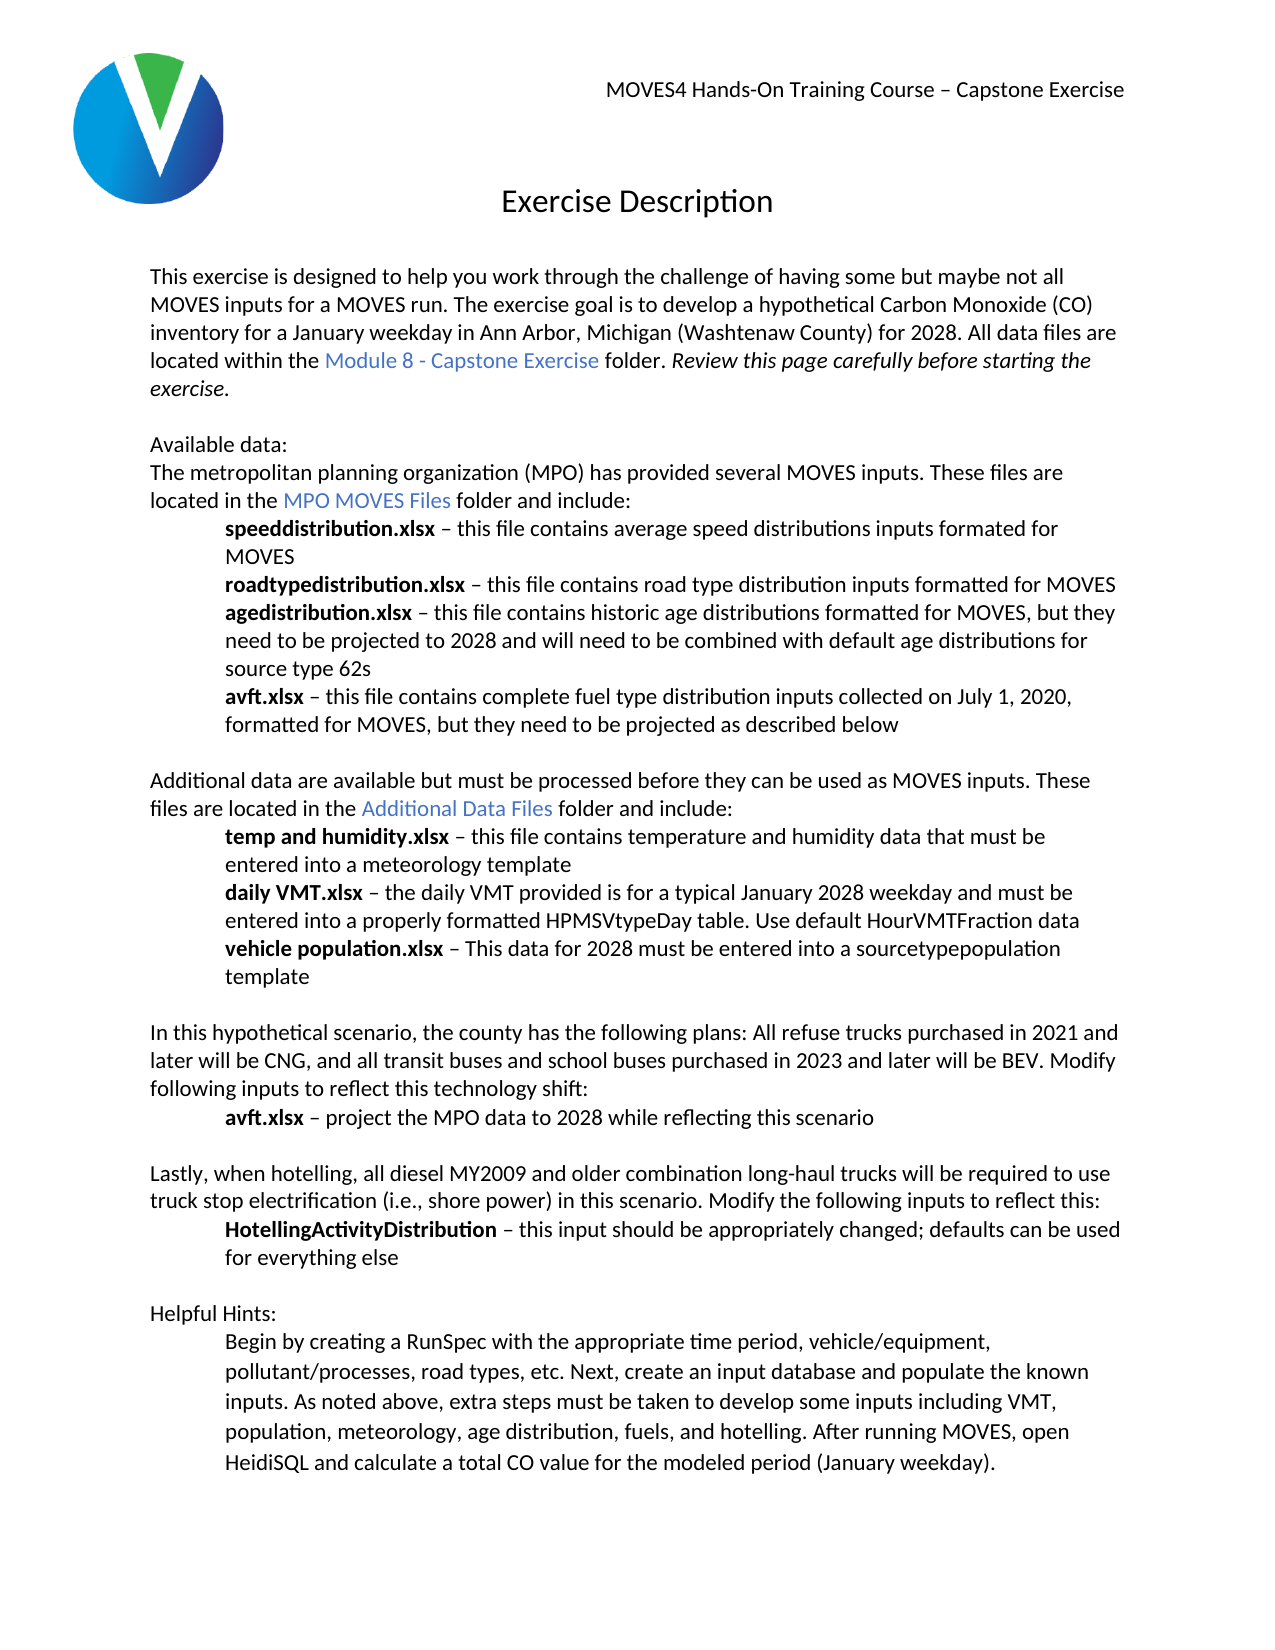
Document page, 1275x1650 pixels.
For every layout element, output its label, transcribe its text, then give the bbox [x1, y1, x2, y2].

text Exercise Description [150, 181, 1125, 221]
picture [73, 53, 224, 204]
text Available data: [150, 430, 1125, 458]
text Helpful Hints: [150, 1299, 1125, 1327]
text Additional data are available but must be processed before they can be used as MOVES inputs. These files are located in the Additional Data Files folder and include: [150, 766, 1125, 822]
text speeddistribution.xlsx – this file contains average speed distributions inputs formated for MOVES [225, 514, 1125, 570]
text avft.xlsx – project the MPO data to 2028 while reflecting this scenario [225, 1103, 1125, 1131]
text Begin by creating a RunSpec with the appropriate time period, vehicle/equipment, pollutant/processes, road types, etc. Next, create an input database and populate the known inputs. As noted above, extra steps must be taken to develop some inputs including VMT, population, meteorology, age distribution, fuels, and hotelling. After running MOVES, open HeidiSQL and calculate a total CO value for the modeled period (January weekday). [225, 1327, 1125, 1476]
text Lastly, when hotelling, all diesel MY2009 and older combination long-haul trucks will be required to use truck stop electrification (i.e., shore power) in this scenario. Modify the following inputs to reflect this: [150, 1159, 1125, 1215]
text This exercise is designed to help you work through the challenge of having some but maybe not all MOVES inputs for a MOVES run. The exercise goal is to develop a hypothetical Carbon Monoxide (CO) inventory for a January weekday in Ann Arbor, Michigan (Washtenaw County) for 2028. All data files are located within the Module 8 - Capstone Exercise folder. Review this page carefully before starting the exercise. [150, 262, 1125, 402]
text In this hypothetical scenario, the county has the following plans: All refuse trucks purchased in 2021 and later will be CNG, and all transit buses and school buses purchased in 2023 and later will be BEV. Modify following inputs to reflect this technology shift: [150, 1018, 1125, 1103]
text avft.xlsx – this file contains complete fuel type distribution inputs collected on July 1, 2020, formatted for MOVES, but they need to be projected as described below [225, 682, 1125, 738]
text temp and humidity.xlsx – this file contains temperature and humidity data that must be entered into a meteorology template [225, 822, 1125, 878]
text roadtypedistribution.xlsx – this file contains road type distribution inputs formatted for MOVES [225, 570, 1125, 598]
text HotellingActivityDistribution – this input should be appropriately changed; defaults can be used for everything else [225, 1215, 1125, 1271]
text vehicle population.xlsx – This data for 2028 must be entered into a sourcetypepopulation template [225, 934, 1125, 991]
text The metropolitan planning organization (MPO) has provided several MOVES inputs. These files are located in the MPO MOVES Files folder and include: [150, 458, 1125, 514]
text daily VMT.xlsx – the daily VMT provided is for a typical January 2028 weekday and must be entered into a properly formatted HPMSVtypeDay table. Use default HourVMTFraction data [225, 878, 1125, 934]
text agedistribution.xlsx – this file contains historic age distributions formatted for MOVES, but they need to be projected to 2028 and will need to be combined with default age distributions for source type 62s [225, 598, 1125, 682]
